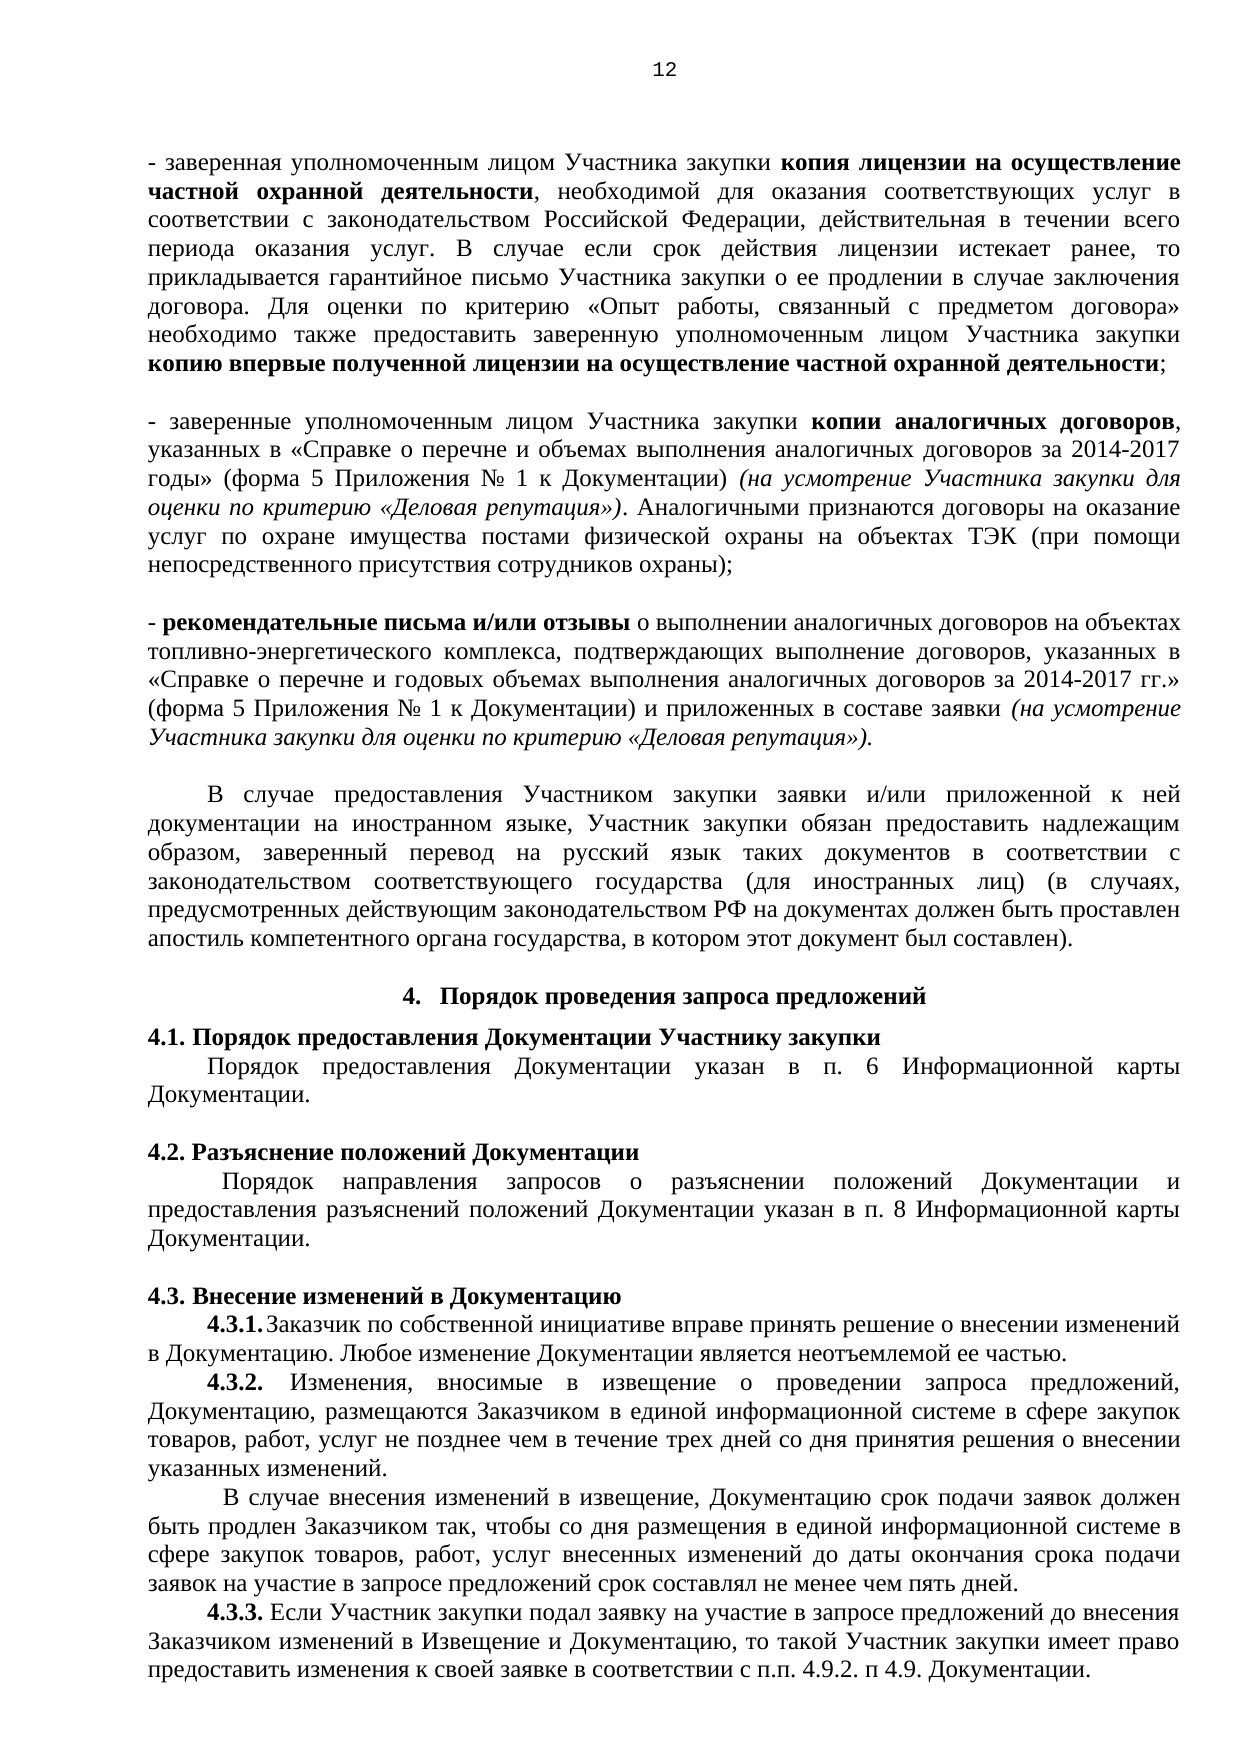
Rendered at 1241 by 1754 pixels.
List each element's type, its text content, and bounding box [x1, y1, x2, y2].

text - заверенная уполномоченным лицом Участника закупки копия лицензии на осуществление частной охранной деятельности, необходимой для оказания соответствующих услуг в соответствии с законодательством Российской Федерации, действительная в течении всего периода оказания услуг. В случае если срок действия лицензии истекает ранее, то прикладывается гарантийное письмо Участника закупки о ее продлении в случае заключения договора. Для оценки по критерию «Опыт работы, связанный с предметом договора» необходимо также предоставить заверенную уполномоченным лицом Участника закупки копию впервые полученной лицензии на осуществление частной охранной деятельности; [148, 147, 1181, 377]
list Внесение изменений в Документацию [148, 1281, 1181, 1309]
list Изменения, вносимые в извещение о проведении запроса предложений, Документацию, размещаются Заказчиком в единой информационной системе в сфере закупок товаров, работ, услуг не позднее чем в течение трех дней со дня принятия решения о внесении указанных изменений. [148, 1367, 1181, 1482]
list Порядок предоставления Документации Участнику закупки [148, 1022, 1181, 1051]
text Порядок предоставления Документации указан в п. 6 Информационной карты Документации. [148, 1051, 1181, 1108]
text 4.3.3. Если Участник закупки подал заявку на участие в запросе предложений до внесения Заказчиком изменений в Извещение и Документацию, то такой Участник закупки имеет право предоставить изменения к своей заявке в соответствии с п.п. 4.9.2. п 4.9. Документации. [148, 1597, 1181, 1683]
text В случае внесения изменений в извещение, Документацию срок подачи заявок должен быть продлен Заказчиком так, чтобы со дня размещения в единой информационной системе в сфере закупок товаров, работ, услуг внесенных изменений до даты окончания срока подачи заявок на участие в запросе предложений срок составлял не менее чем пять дней. [148, 1482, 1181, 1597]
text - заверенные уполномоченным лицом Участника закупки копии аналогичных договоров, указанных в «Справке о перечне и объемах выполнения аналогичных договоров за 2014-2017 годы» (форма 5 Приложения № 1 к Документации) (на усмотрение Участника закупки для оценки по критерию «Деловая репутация»). Аналогичными признаются договоры на оказание услуг по охране имущества постами физической охраны на объектах ТЭК (при помощи непосредственного присутствия сотрудников охраны); [148, 406, 1181, 578]
text - рекомендательные письма и/или отзывы о выполнении аналогичных договоров на объектах топливно-энергетического комплекса, подтверждающих выполнение договоров, указанных в «Справке о перечне и годовых объемах выполнения аналогичных договоров за 2014-2017 гг.» (форма 5 Приложения № 1 к Документации) и приложенных в составе заявки (на усмотрение Участника закупки для оценки по критерию «Деловая репутация»). [148, 607, 1181, 751]
list Порядок направления запросов о разъяснении положений Документации и предоставления разъяснений положений Документации указан в п. 8 Информационной карты Документации. [148, 1166, 1181, 1252]
text В случае предоставления Участником закупки заявки и/или приложенной к ней документации на иностранном языке, Участник закупки обязан предоставить надлежащим образом, заверенный перевод на русский язык таких документов в соответствии с законодательством соответствующего государства (для иностранных лиц) (в случаях, предусмотренных действующим законодательством РФ на документах должен быть проставлен апостиль компетентного органа государства, в котором этот документ был составлен). [148, 779, 1181, 952]
list Порядок проведения запроса предложений [148, 981, 1181, 1009]
text 4.2. Разъяснение положений Документации [148, 1137, 1181, 1166]
list Заказчик по собственной инициативе вправе принять решение о внесении изменений в Документацию. Любое изменение Документации является неотъемлемой ее частью. [148, 1309, 1181, 1367]
